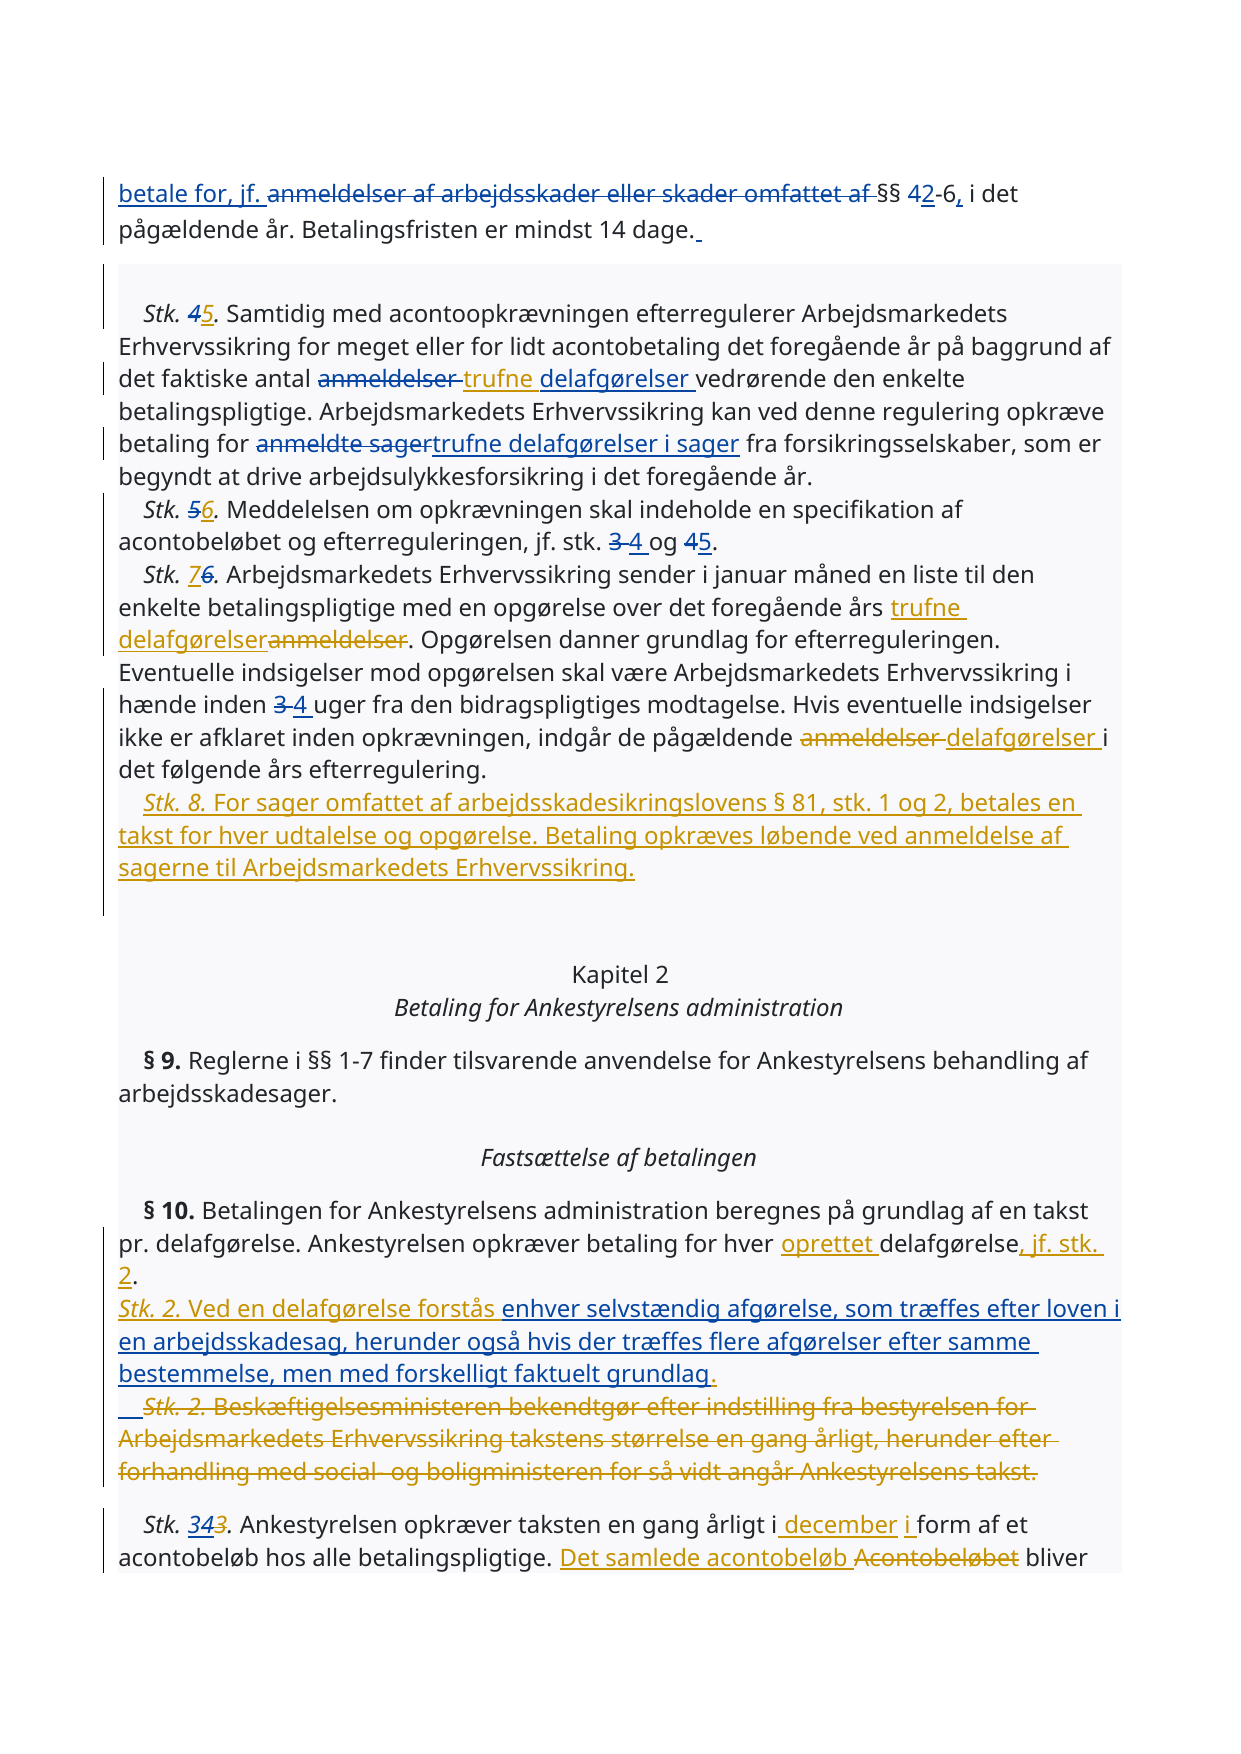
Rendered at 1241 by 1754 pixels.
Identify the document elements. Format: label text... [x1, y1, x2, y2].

text Stk. . Meddelelsen om opkrævningen skal indeholde en specifikation af acontobeløbet og efterreguleringen, jf. stk. og . [118, 492, 1122, 558]
text Stk. . Samtidig med acontoopkrævningen efterregulerer Arbejdsmarkedets Erhvervssikring for meget eller for lidt acontobetaling det foregående år på baggrund af det faktiske antal vedrørende den enkelte betalingspligtige. Arbejdsmarkedets Erhvervssikring kan ved denne regulering opkræve betaling for fra forsikringsselskaber, som er begyndt at drive arbejdsulykkesforsikring i det foregående år. [118, 297, 1122, 492]
text Fastsættelse af betalingen [118, 1141, 1122, 1173]
text Kapitel 2 [118, 958, 1122, 991]
text Betaling for Ankestyrelsens administration [118, 991, 1122, 1023]
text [118, 177, 1122, 245]
text § 9. Reglerne i §§ 1-7 finder tilsvarende anvendelse for Ankestyrelsens behandling af arbejdsskadesager. [118, 1044, 1122, 1109]
text Stk. . Arbejdsmarkedets Erhvervssikring sender i januar måned en liste til den enkelte betalingspligtige med en opgørelse over det foregående års . Opgørelsen danner grundlag for efterreguleringen. Eventuelle indsigelser mod opgørelsen skal være Arbejdsmarkedets Erhvervssikring i hænde inden uger fra den bidragspligtiges modtagelse. Hvis eventuelle indsigelser ikke er afklaret inden opkrævningen, indgår de pågældende i det følgende års efterregulering. [118, 558, 1122, 786]
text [118, 1508, 1122, 1573]
text § 10. Betalingen for Ankestyrelsens administration beregnes på grundlag af en takst pr. delafgørelse. Ankestyrelsen opkræver betaling for hver delafgørelse. [118, 1194, 1122, 1487]
